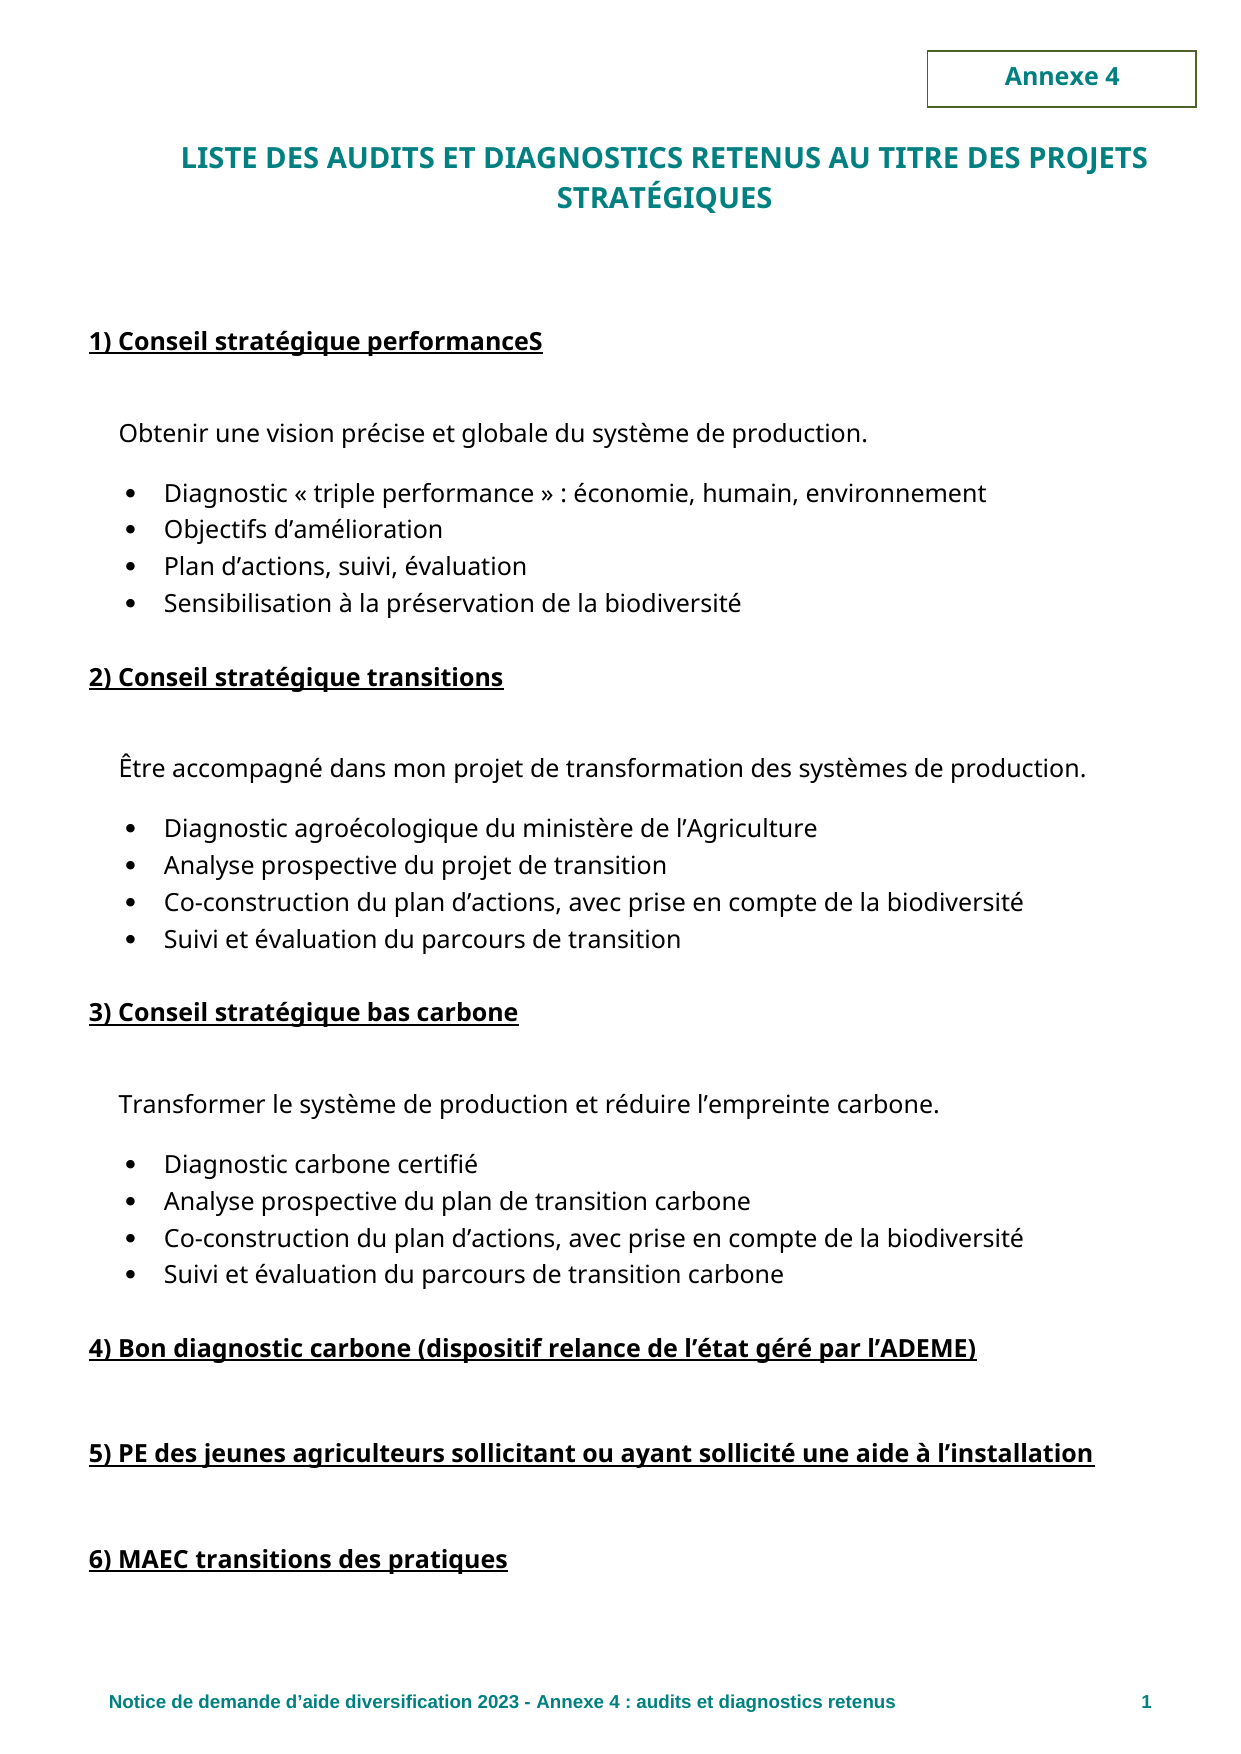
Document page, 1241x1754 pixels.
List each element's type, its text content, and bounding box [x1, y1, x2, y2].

list Co-construction du plan d’actions, avec prise en compte de la biodiversité [126, 884, 1152, 919]
list Diagnostic agroécologique du ministère de l’Agriculture [126, 811, 1152, 845]
text LISTE DES AUDITS ET DIAGNOSTICS RETENUS AU TITRE DES PROJETS STRATÉGIQUES [89, 137, 1240, 217]
list Analyse prospective du plan de transition carbone [126, 1183, 1152, 1218]
text 5) PE des jeunes agriculteurs sollicitant ou ayant sollicité une aide à l’installation [89, 1436, 1152, 1470]
list Plan d’actions, suivi, évaluation [126, 549, 1152, 583]
list Co-construction du plan d’actions, avec prise en compte de la biodiversité [126, 1220, 1152, 1254]
text 6) MAEC transitions des pratiques [89, 1541, 1152, 1576]
text 4) Bon diagnostic carbone (dispositif relance de l’état géré par l’ADEME) [89, 1331, 1152, 1365]
text Obtenir une vision précise et globale du système de production. [118, 415, 1152, 449]
text 2) Conseil stratégique transitions [89, 659, 1152, 693]
text Être accompagné dans mon projet de transformation des systèmes de production. [118, 751, 1152, 785]
list Analyse prospective du projet de transition [126, 848, 1152, 882]
list Diagnostic carbone certifié [126, 1147, 1152, 1181]
list Suivi et évaluation du parcours de transition carbone [126, 1257, 1152, 1291]
list Diagnostic « triple performance » : économie, humain, environnement [126, 475, 1152, 509]
text Transformer le système de production et réduire l’empreinte carbone. [118, 1087, 1152, 1121]
text 1) Conseil stratégique performanceS [89, 323, 1152, 357]
list Objectifs d’amélioration [126, 512, 1152, 546]
list Sensibilisation à la préservation de la biodiversité [126, 586, 1152, 620]
text 3) Conseil stratégique bas carbone [89, 995, 1152, 1029]
list Suivi et évaluation du parcours de transition [126, 921, 1152, 955]
